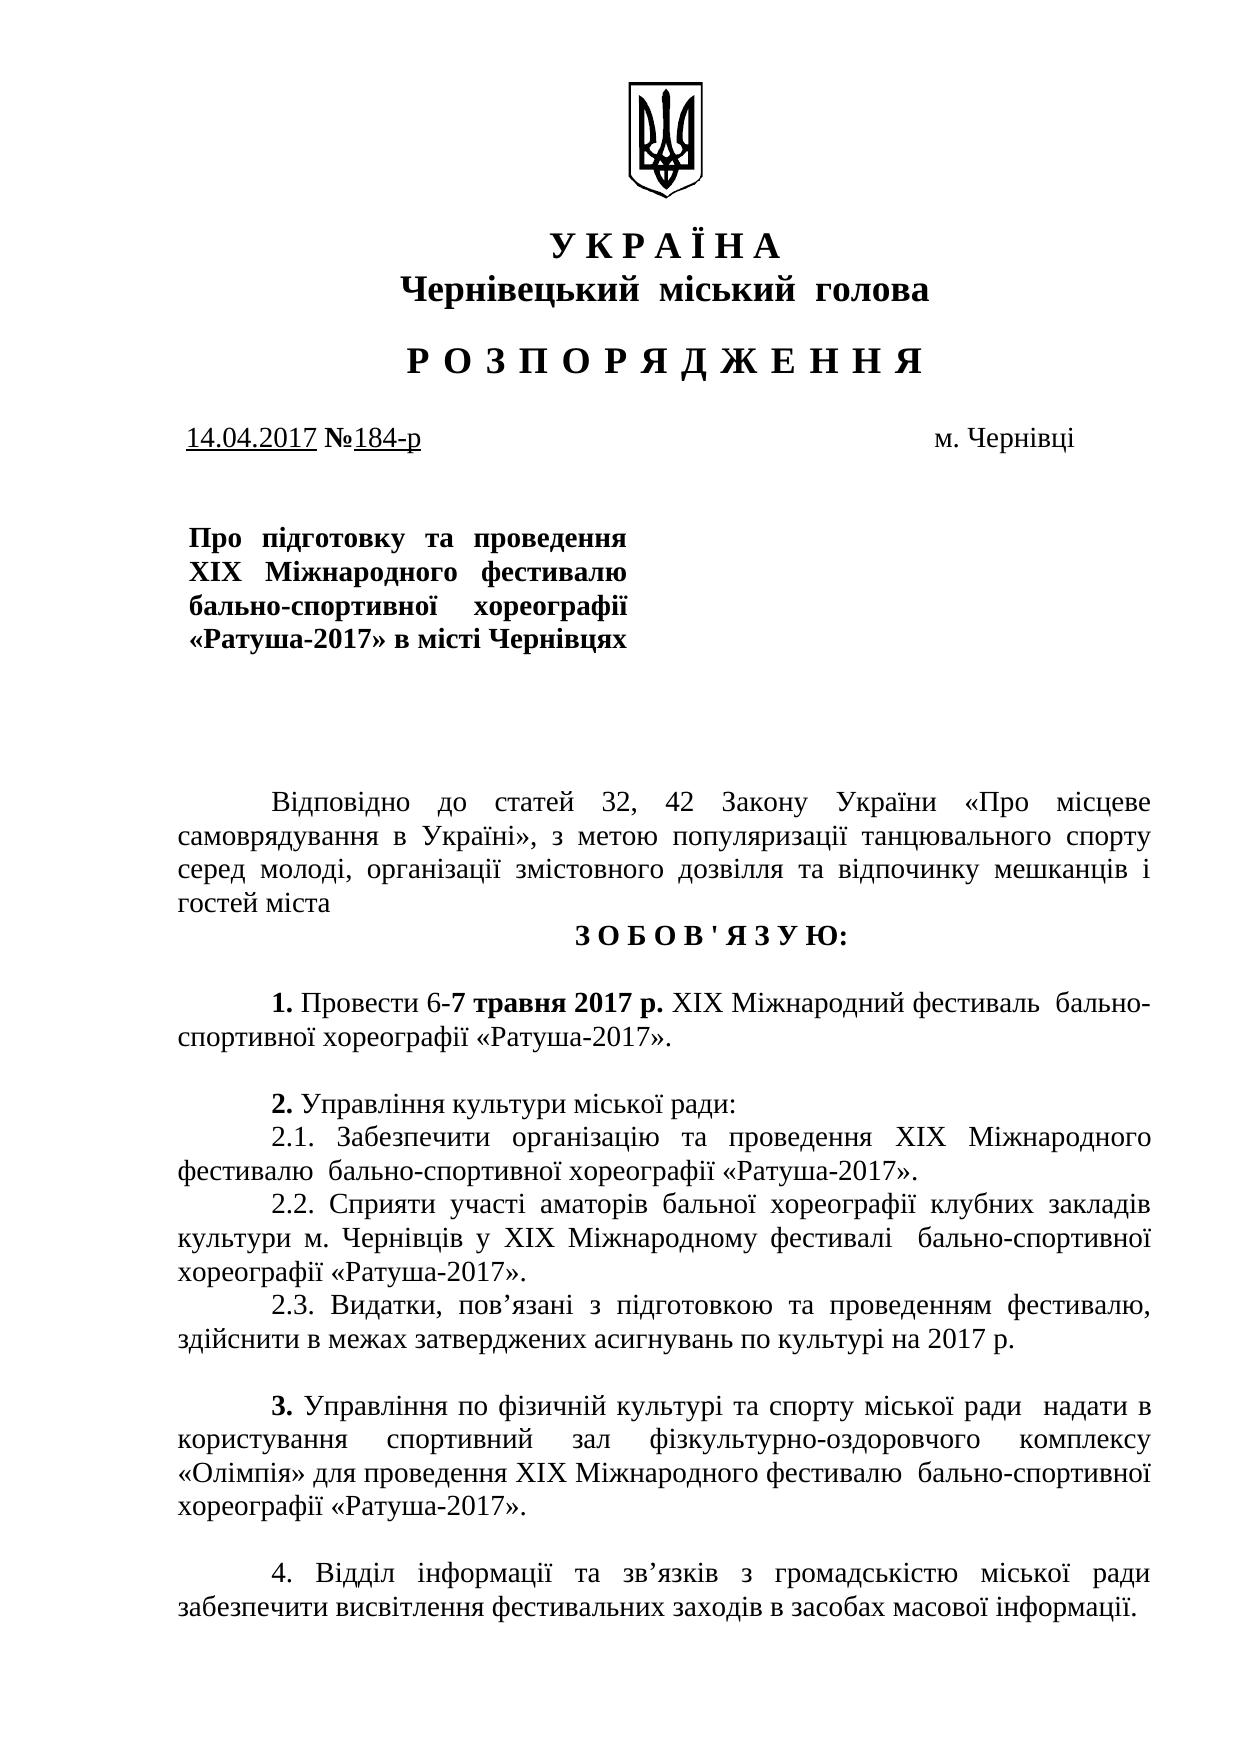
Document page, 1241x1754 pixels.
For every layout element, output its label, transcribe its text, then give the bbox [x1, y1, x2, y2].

subtitle Чернівецький міський голова [177, 267, 1152, 310]
table_header Про підготовку та проведення XIX Міжнародного фестивалю бально-спортивної хореографії «Ратуша-2017» в місті Чернівцях [177, 521, 638, 717]
text 1. Провести 6-7 травня 2017 р. XІX Міжнародний фестиваль бально-спортивної хореографії «Ратуша-2017». [177, 985, 1152, 1052]
subtitle У К Р А Ї Н А [177, 223, 1152, 267]
text 2.2. Сприяти участі аматорів бальної хореографії клубних закладів культури м. Чернівців у XІX Міжнародному фестивалі бально-спортивної хореографії «Ратуша-2017». [177, 1187, 1152, 1287]
text Р О З П О Р Я Д Ж Е Н Н Я [177, 338, 1152, 382]
text З О Б О В ' Я З У Ю: [177, 918, 1152, 952]
text 14.04.2017 №184-р м. Чернівці [83, 420, 1152, 453]
text 2. Управління культури міської ради: [177, 1086, 1152, 1119]
text Відповідно до статей 32, 42 Закону України «Про місцеве самоврядування в Україні», з метою популяризації танцювального спорту серед молоді, організації змістовного дозвілля та відпочинку мешканців і гостей міста [177, 784, 1152, 918]
text 2.3. Видатки, пов’язані з підготовкою та проведенням фестивалю, здійснити в межах затверджених асигнувань по культурі на 2017 р. [177, 1287, 1152, 1354]
text 3. Управління по фізичній культурі та спорту міської ради надати в користування спортивний зал фізкультурно-оздоровчого комплексу «Олімпія» для проведення XІX Міжнародного фестивалю бально-спортивної хореографії «Ратуша-2017». [177, 1388, 1152, 1522]
text 4. Відділ інформації та зв’язків з громадськістю міської ради забезпечити висвітлення фестивальних заходів в засобах масової інформації. [177, 1556, 1152, 1623]
text 2.1. Забезпечити організацію та проведення XІX Міжнародного фестивалю бально-спортивної хореографії «Ратуша-2017». [177, 1119, 1152, 1187]
